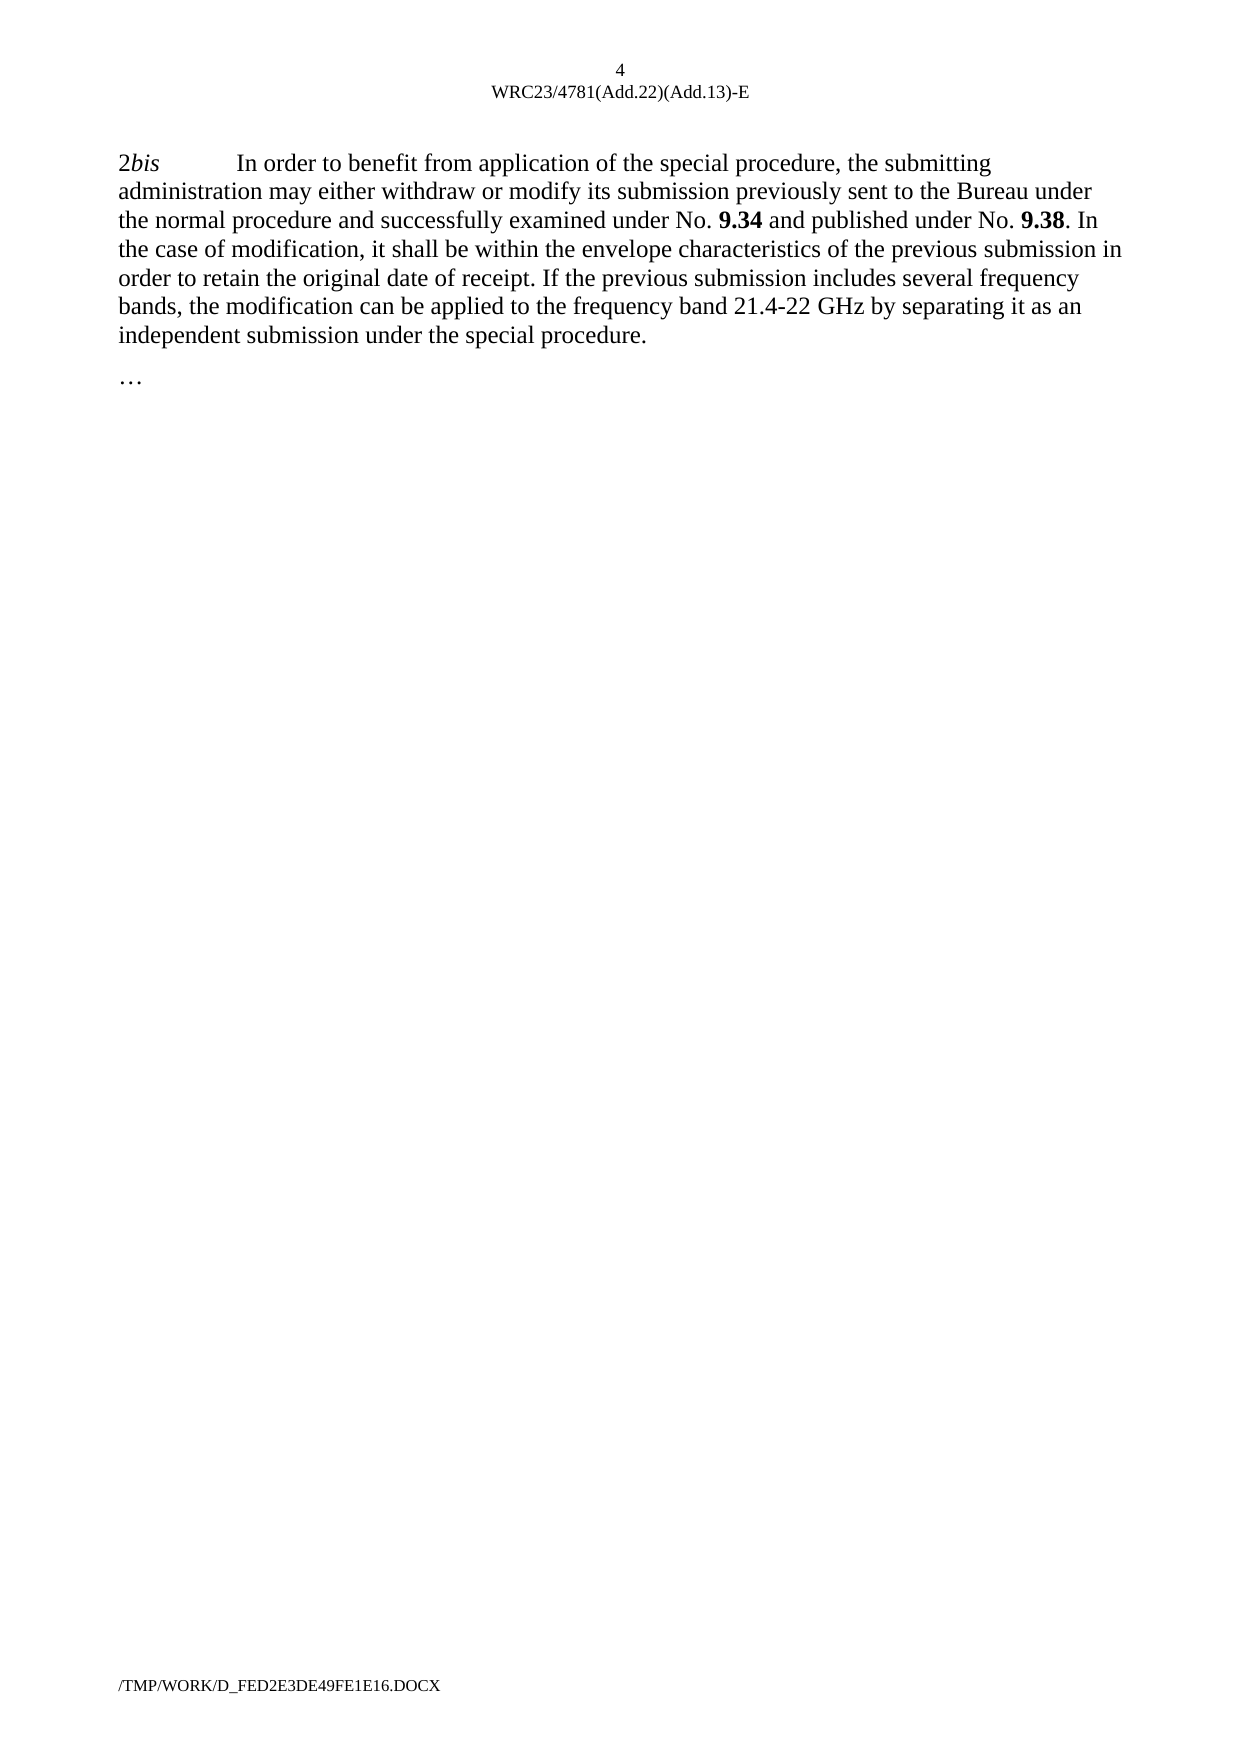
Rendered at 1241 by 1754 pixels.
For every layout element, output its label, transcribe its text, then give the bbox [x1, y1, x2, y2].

text … [118, 361, 1122, 390]
